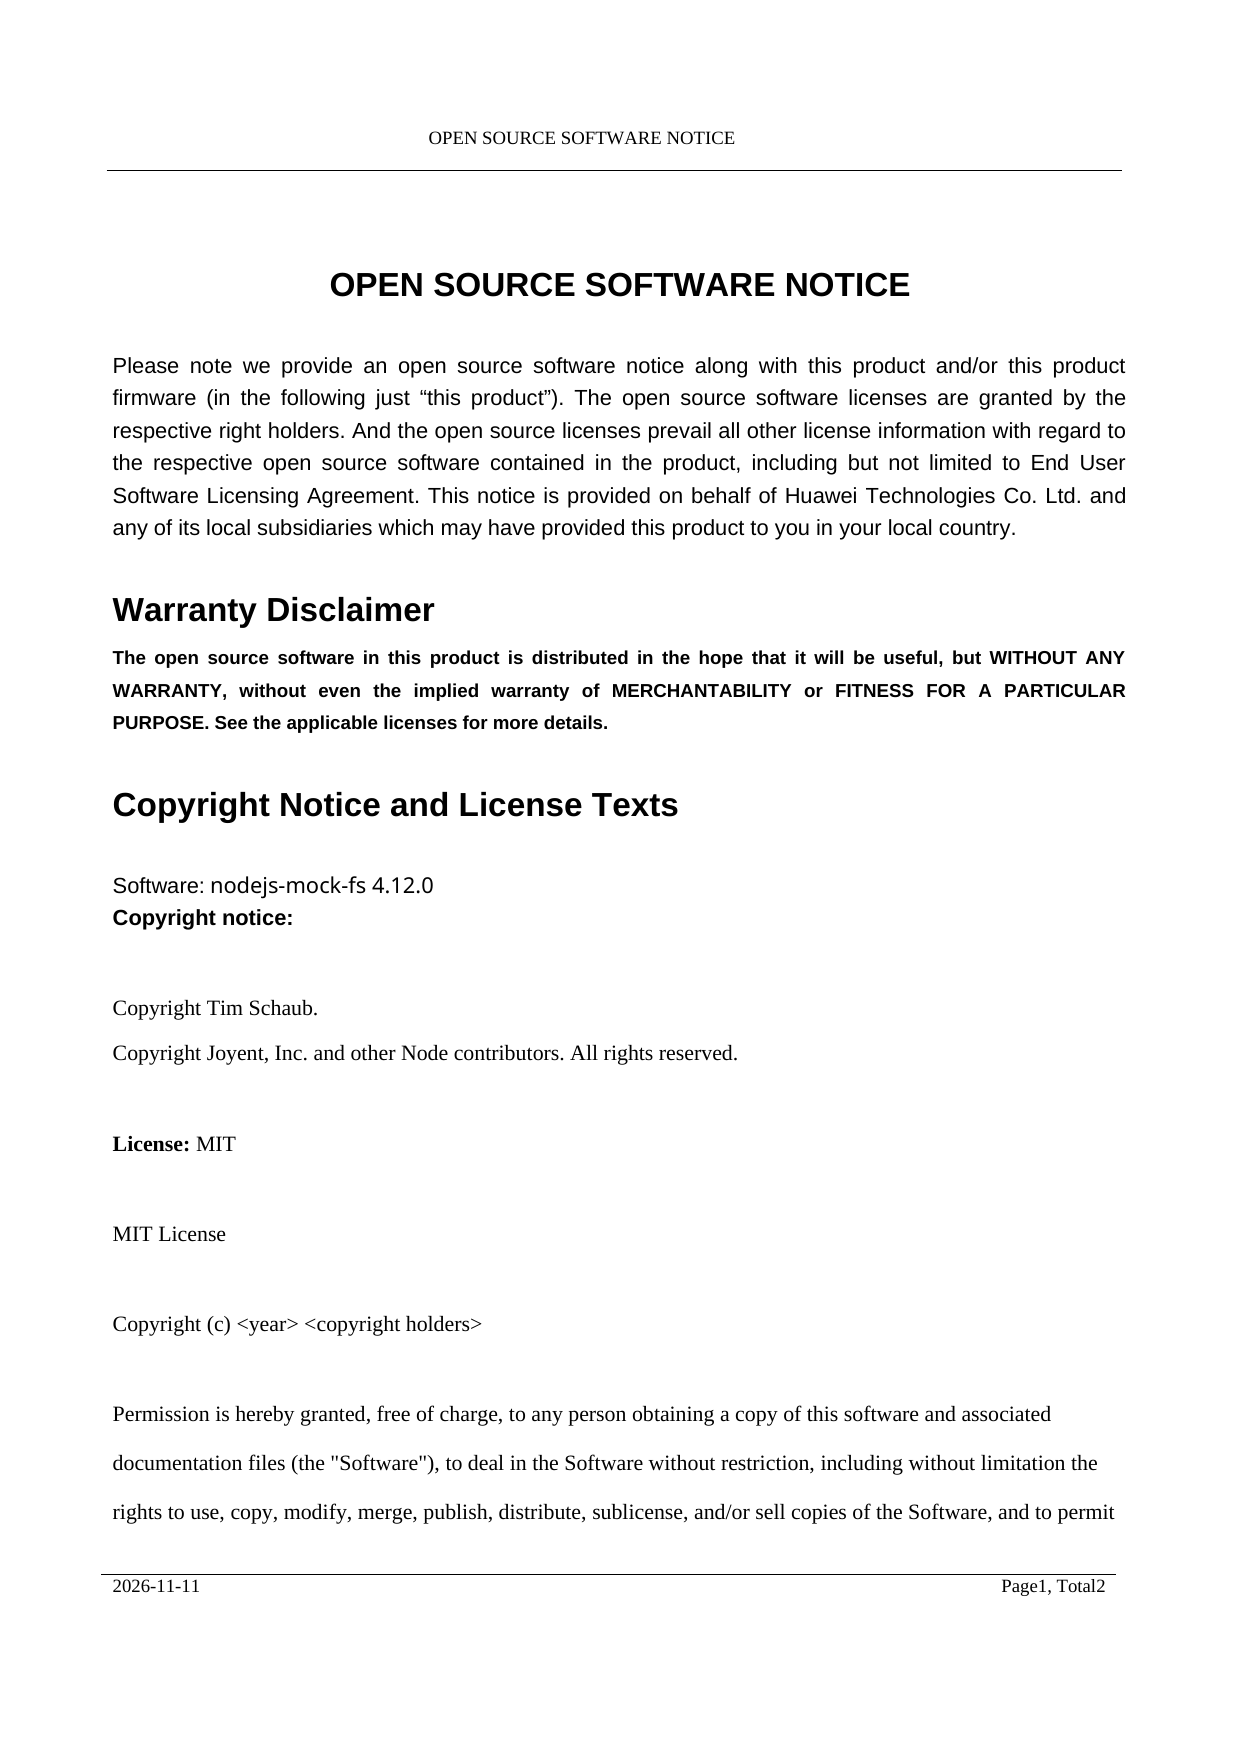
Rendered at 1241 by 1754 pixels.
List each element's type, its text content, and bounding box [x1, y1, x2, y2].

text Copyright (c) <year> <copyright holders> [112, 1307, 1128, 1340]
text Copyright Notice and License Texts [112, 771, 1128, 836]
text Copyright Joyent, Inc. and other Node contributors. All rights reserved. [112, 1037, 1128, 1069]
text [112, 1398, 1128, 1528]
text Please note we provide an open source software notice along with this product and/or this product firmware (in the following just “this product”). The open source software licenses are granted by the respective right holders. And the open source licenses prevail all other license information with regard to the respective open source software contained in the product, including but not limited to End User Software Licensing Agreement. This notice is provided on behalf of Huawei Technologies Co. Ltd. and any of its local subsidiaries which may have provided this product to you in your local country. [112, 349, 1128, 544]
text Warranty Disclaimer [112, 576, 1128, 641]
text MIT License [112, 1217, 1128, 1250]
text Copyright notice: [112, 901, 1128, 934]
text License: MIT [112, 1127, 1128, 1159]
text The open source software in this product is distributed in the hope that it will be useful, but WITHOUT ANY WARRANTY, without even the implied warranty of MERCHANTABILITY or FITNESS FOR A PARTICULAR PURPOSE. See the applicable licenses for more details. [112, 641, 1128, 739]
text Software: nodejs-mock-fs 4.12.0 [112, 869, 1128, 901]
text OPEN SOURCE SOFTWARE NOTICE [112, 251, 1128, 316]
text Copyright Tim Schaub. [112, 992, 1128, 1024]
